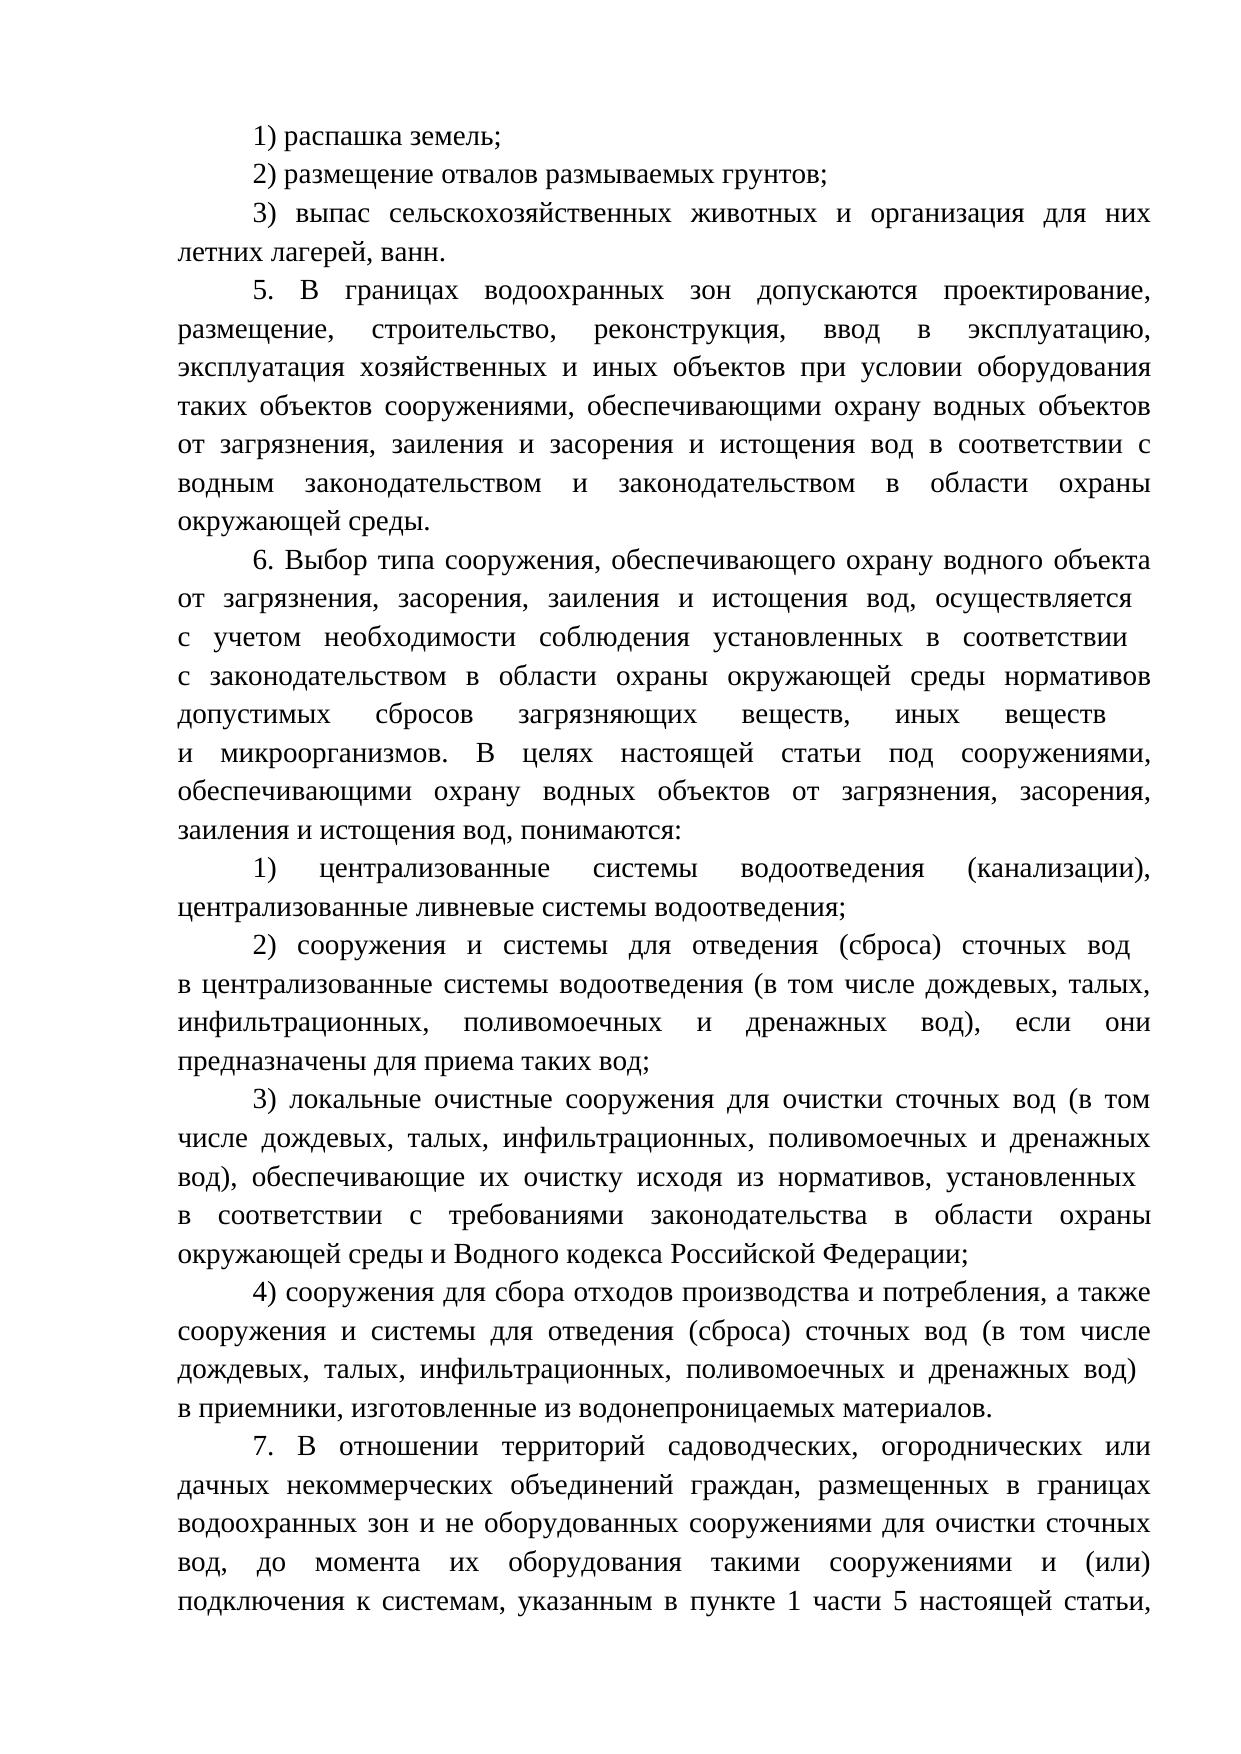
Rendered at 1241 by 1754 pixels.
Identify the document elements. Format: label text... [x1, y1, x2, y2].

text 1) централизованные системы водоотведения (канализации), централизованные ливневые системы водоотведения; [177, 850, 1152, 922]
text 6. Выбор типа сооружения, обеспечивающего охрану водного объекта от загрязнения, засорения, заиления и истощения вод, осуществляется с учетом необходимости соблюдения установленных в соответствии с законодательством в области охраны окружающей среды нормативов допустимых сбросов загрязняющих веществ, иных веществ и микроорганизмов. В целях настоящей статьи под сооружениями, обеспечивающими охрану водных объектов от загрязнения, засорения, заиления и истощения вод, понимаются: [177, 542, 1152, 845]
text 2) сооружения и системы для отведения (сброса) сточных вод в централизованные системы водоотведения (в том числе дождевых, талых, инфильтрационных, поливомоечных и дренажных вод), если они предназначены для приема таких вод; [177, 927, 1152, 1077]
text 5. В границах водоохранных зон допускаются проектирование, размещение, строительство, реконструкция, ввод в эксплуатацию, эксплуатация хозяйственных и иных объектов при условии оборудования таких объектов сооружениями, обеспечивающими охрану водных объектов от загрязнения, заиления и засорения и истощения вод в соответствии с водным законодательством и законодательством в области охраны окружающей среды. [177, 272, 1152, 537]
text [177, 1428, 1152, 1616]
text 4) сооружения для сбора отходов производства и потребления, а также сооружения и системы для отведения (сброса) сточных вод (в том числе дождевых, талых, инфильтрационных, поливомоечных и дренажных вод) в приемники, изготовленные из водонепроницаемых материалов. [177, 1274, 1152, 1423]
text 2) размещение отвалов размываемых грунтов; [177, 157, 1152, 190]
text 3) локальные очистные сооружения для очистки сточных вод (в том числе дождевых, талых, инфильтрационных, поливомоечных и дренажных вод), обеспечивающие их очистку исходя из нормативов, установленных в соответствии с требованиями законодательства в области охраны окружающей среды и Водного кодекса Российской Федерации; [177, 1082, 1152, 1269]
text 1) распашка земель; [177, 118, 1152, 152]
text 3) выпас сельскохозяйственных животных и организация для них летних лагерей, ванн. [177, 195, 1152, 267]
